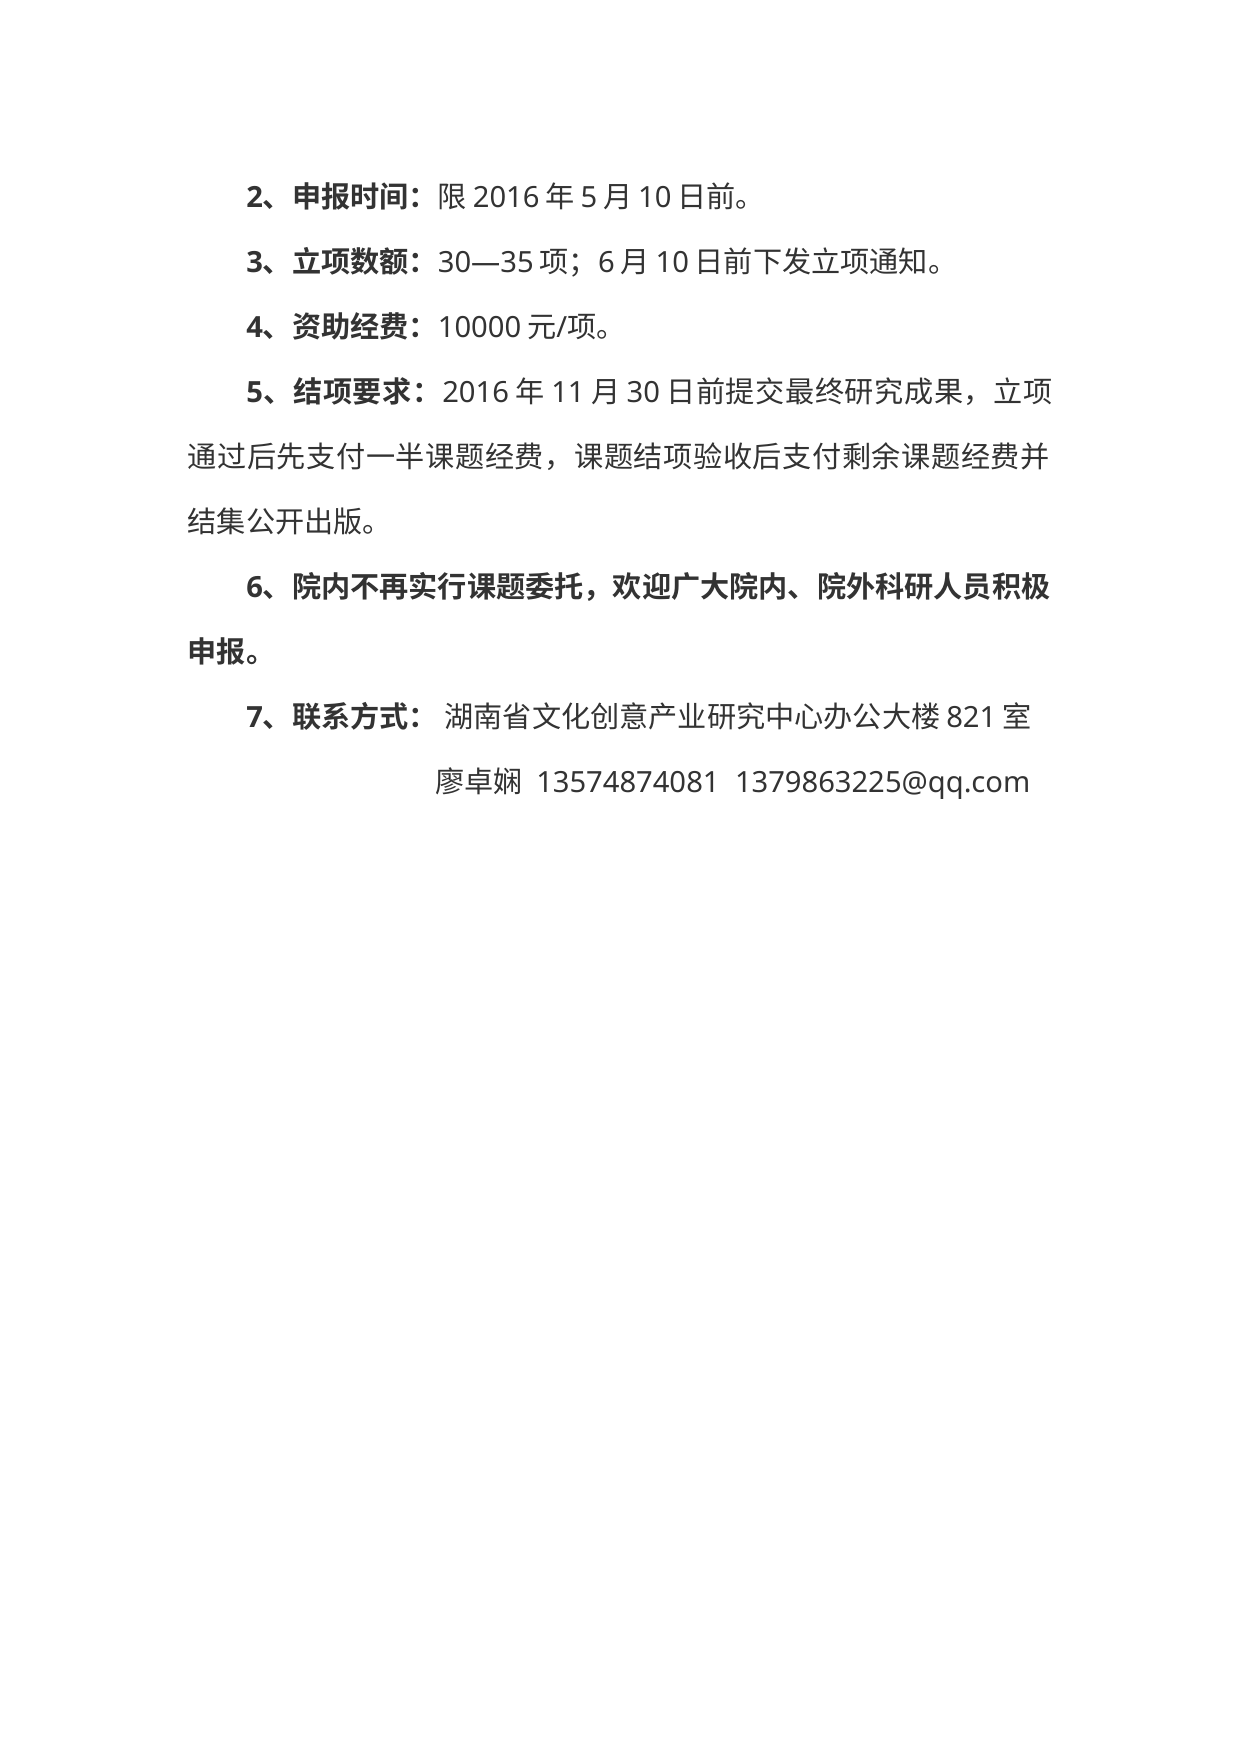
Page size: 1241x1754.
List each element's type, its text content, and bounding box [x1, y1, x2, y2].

text 5、结项要求：2016年11月30日前提交最终研究成果，立项通过后先支付一半课题经费，课题结项验收后支付剩余课题经费并结集公开出版。 [187, 357, 1053, 552]
text 4、资助经费：10000元/项。 [187, 292, 1053, 357]
text 6、院内不再实行课题委托，欢迎广大院内、院外科研人员积极申报。 [187, 552, 1053, 682]
text 3、立项数额：30—35项；6月10日前下发立项通知。 [187, 227, 1053, 292]
text 2、申报时间：限2016年5月10日前。 [187, 162, 1053, 227]
text 7、联系方式： 湖南省文化创意产业研究中心办公大楼821室 [187, 682, 1053, 747]
text 廖卓娴 13574874081 1379863225@qq.com [187, 747, 1053, 812]
